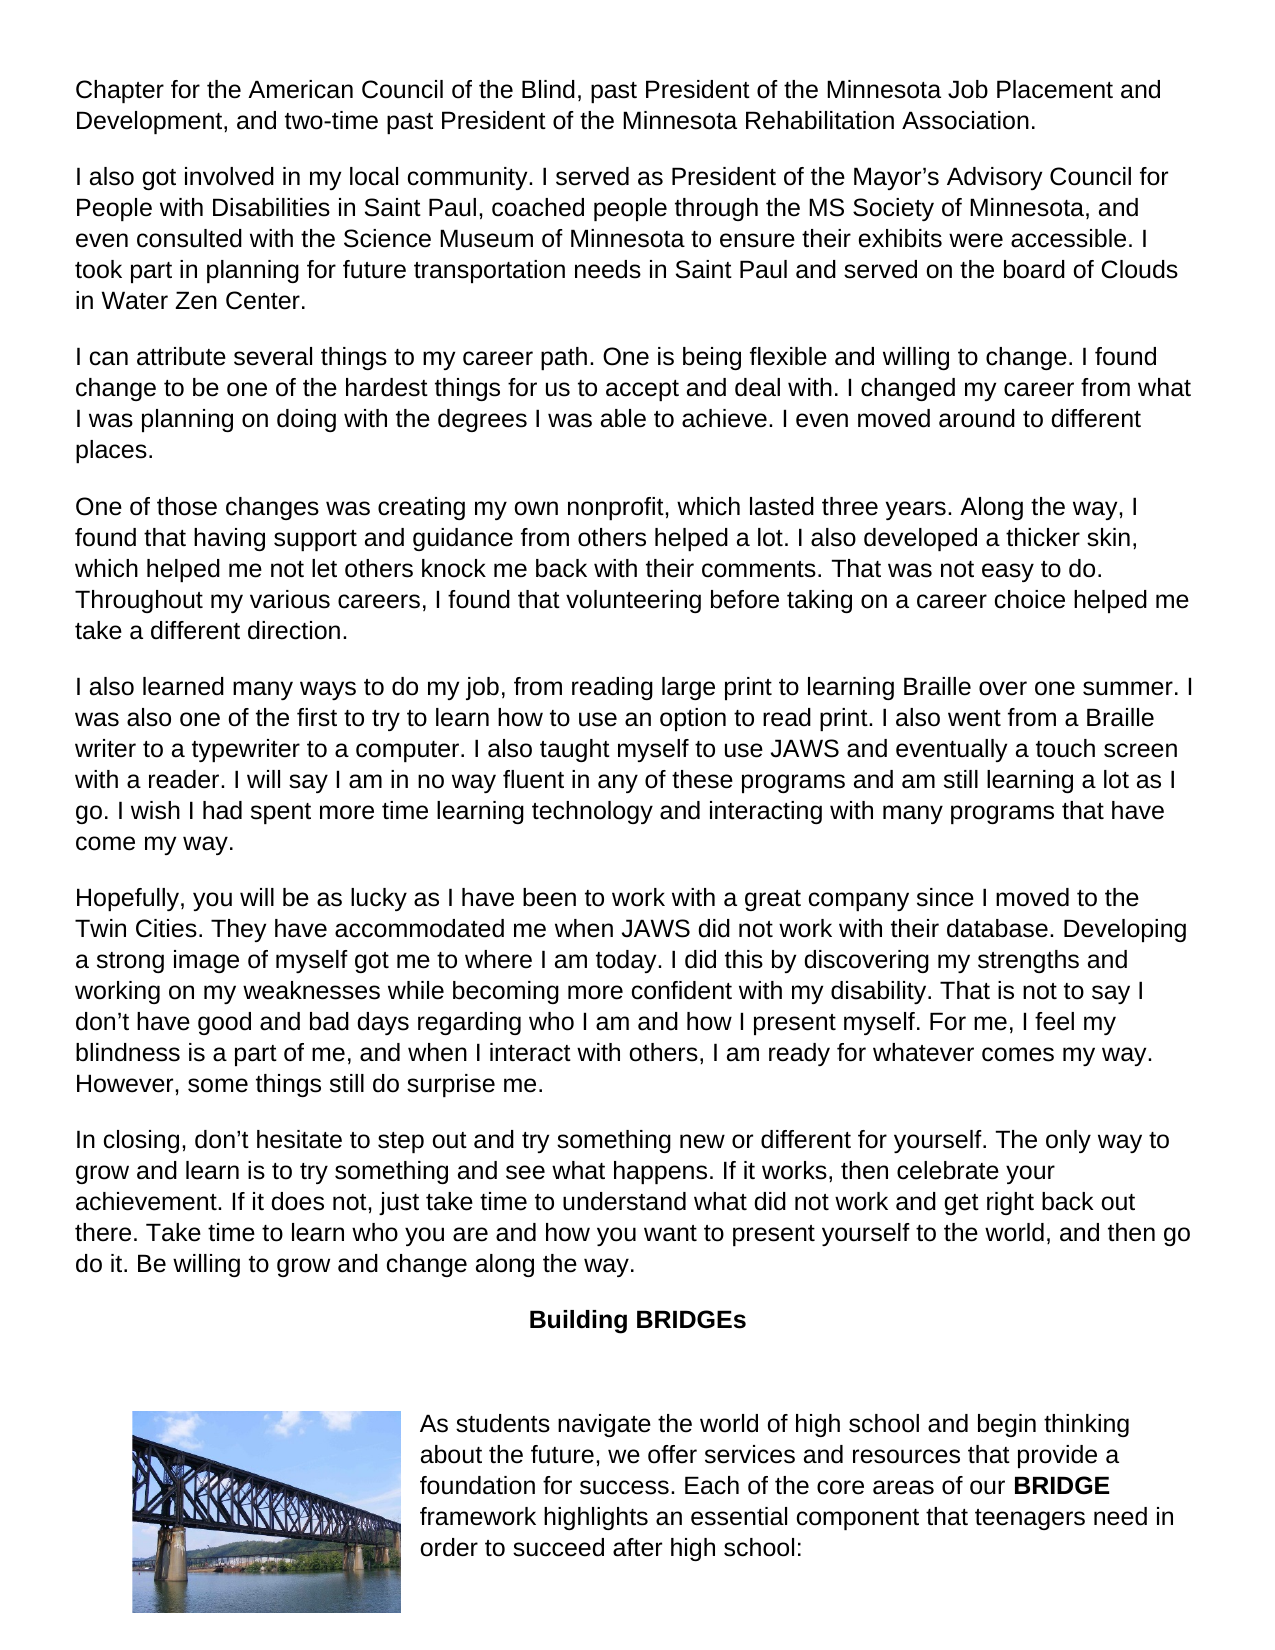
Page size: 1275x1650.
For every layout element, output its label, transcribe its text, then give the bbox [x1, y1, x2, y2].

text One of those changes was creating my own nonprofit, which lasted three years. Along the way, I found that having support and guidance from others helped a lot. I also developed a thicker skin, which helped me not let others knock me back with their comments. That was not easy to do. Throughout my various careers, I found that volunteering before taking on a career choice helped me take a different direction. [75, 491, 1200, 644]
text I also got involved in my local community. I served as President of the Mayor’s Advisory Council for People with Disabilities in Saint Paul, coached people through the MS Society of Minnesota, and even consulted with the Science Museum of Minnesota to ensure their exhibits were accessible. I took part in planning for future transportation needs in Saint Paul and served on the board of Clouds in Water Zen Center. [75, 162, 1200, 315]
text I also learned many ways to do my job, from reading large print to learning Braille over one summer. I was also one of the first to try to learn how to use an option to read print. I also went from a Braille writer to a typewriter to a computer. I also taught myself to use JAWS and eventually a touch screen with a reader. I will say I am in no way fluent in any of these programs and am still learning a lot as I go. I wish I had spent more time learning technology and interacting with many programs that have come my way. [75, 672, 1200, 856]
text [75, 75, 1200, 135]
picture [132, 1411, 401, 1613]
text As students navigate the world of high school and begin thinking about the future, we offer services and resources that provide a foundation for success. Each of the core areas of our BRIDGE framework highlights an essential component that teenagers need in order to succeed after high school: [75, 1409, 1200, 1562]
text Hopefully, you will be as lucky as I have been to work with a great company since I moved to the Twin Cities. They have accommodated me when JAWS did not work with their database. Developing a strong image of myself got me to where I am today. I did this by discovering my strengths and working on my weaknesses while becoming more confident with my disability. That is not to say I don’t have good and bad days regarding who I am and how I present myself. For me, I feel my blindness is a part of me, and when I interact with others, I am ready for whatever comes my way. However, some things still do surprise me. [75, 883, 1200, 1098]
subtitle Building BRIDGEs [75, 1305, 1200, 1334]
text In closing, don’t hesitate to step out and try something new or different for yourself. The only way to grow and learn is to try something and see what happens. If it works, then celebrate your achievement. If it does not, just take time to understand what did not work and get right back out there. Take time to learn who you are and how you want to present yourself to the world, and then go do it. Be willing to grow and change along the way. [75, 1125, 1200, 1278]
text I can attribute several things to my career path. One is being flexible and willing to change. I found change to be one of the hardest things for us to accept and deal with. I changed my career from what I was planning on doing with the degrees I was able to achieve. I even moved around to different places. [75, 342, 1200, 464]
